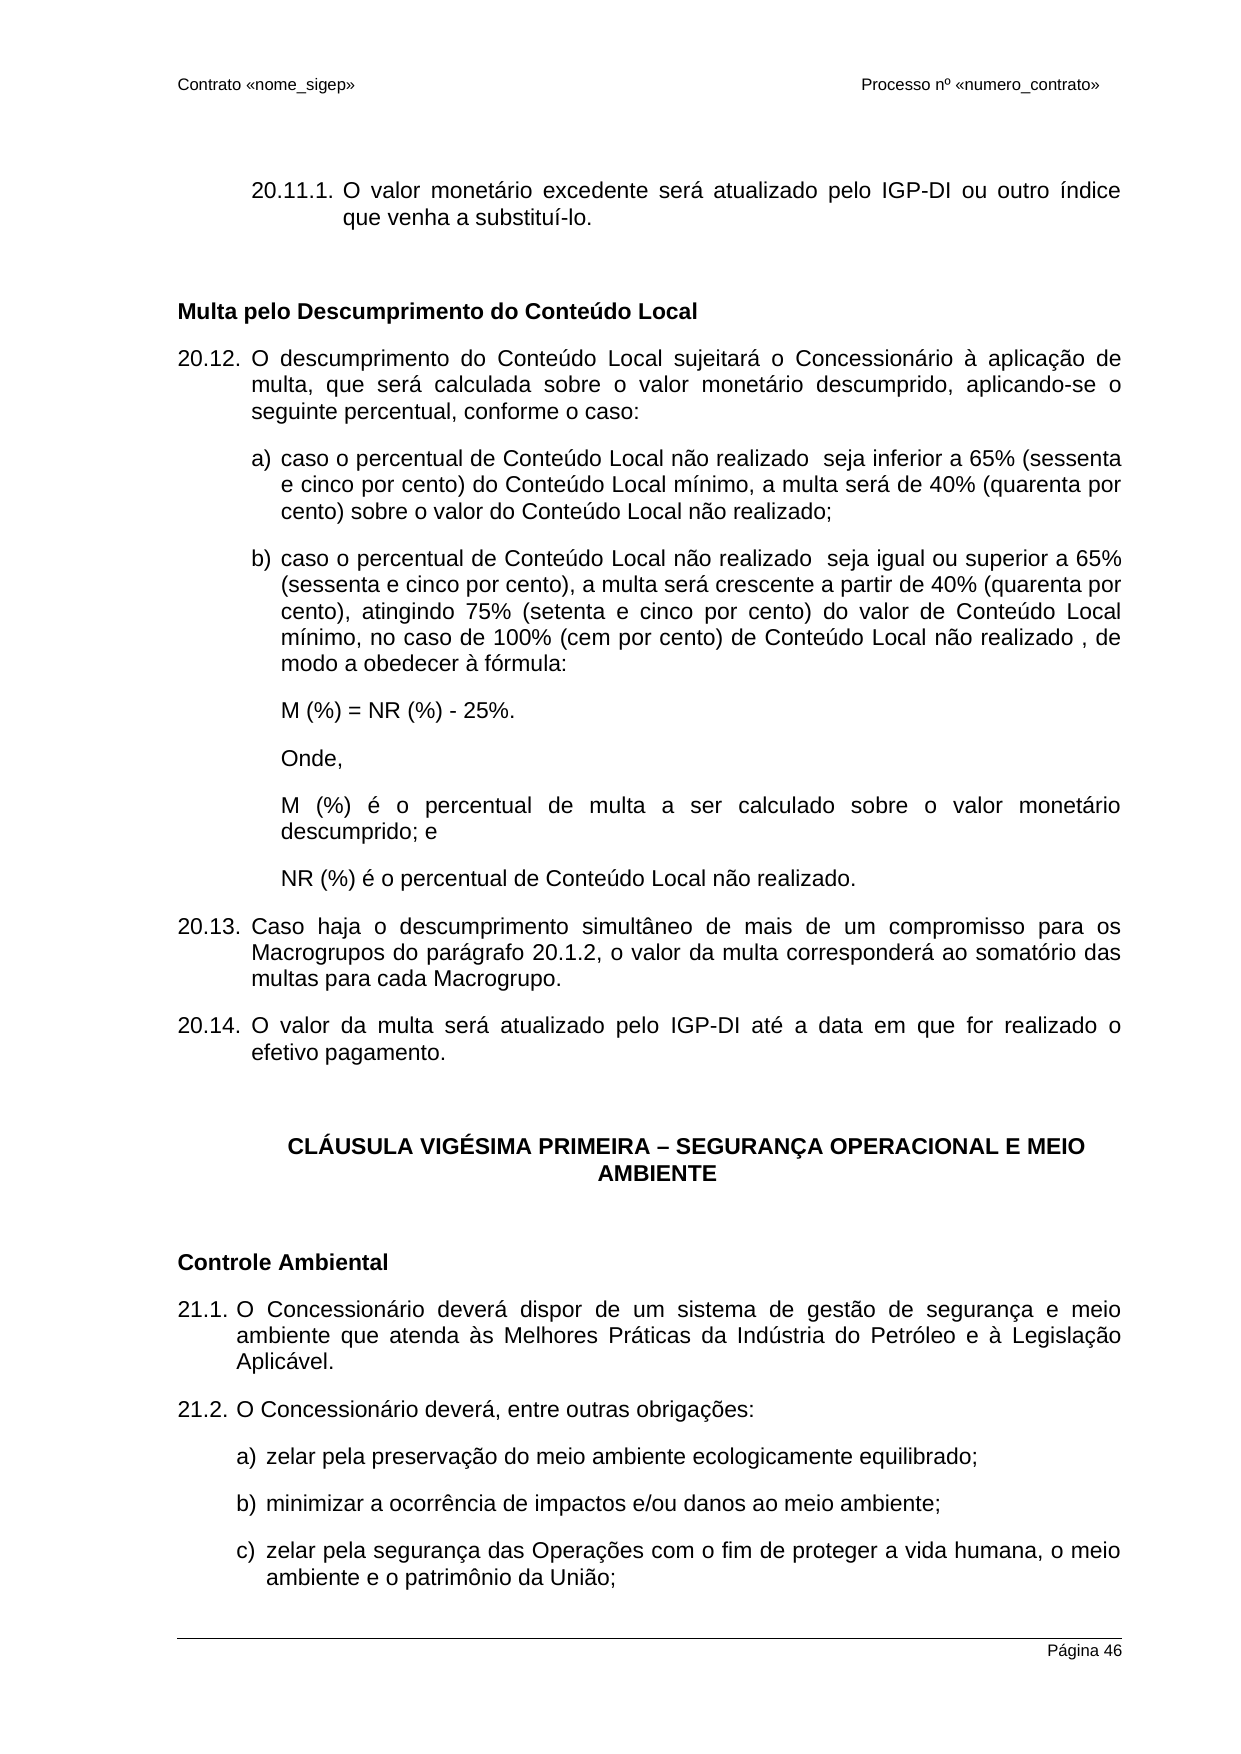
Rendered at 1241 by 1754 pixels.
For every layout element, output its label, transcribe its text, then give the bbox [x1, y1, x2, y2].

text Controle Ambiental [177, 1248, 1122, 1275]
list zelar pela segurança das Operações com o fim de proteger a vida humana, o meio ambiente e o patrimônio da União; [236, 1537, 1122, 1590]
text O Concessionário deverá, entre outras obrigações: [177, 1396, 1122, 1422]
text NR (%) é o percentual de Conteúdo Local não realizado. [281, 865, 1122, 892]
list minimizar a ocorrência de impactos e/ou danos ao meio ambiente; [236, 1490, 1122, 1516]
text Onde, [281, 745, 1122, 771]
list caso o percentual de Conteúdo Local não realizado seja igual ou superior a 65% (sessenta e cinco por cento), a multa será crescente a partir de 40% (quarenta por cento), atingindo 75% (setenta e cinco por cento) do valor de Conteúdo Local mínimo, no caso de 100% (cem por cento) de Conteúdo Local não realizado , de modo a obedecer à fórmula: [251, 545, 1122, 677]
list caso o percentual de Conteúdo Local não realizado seja inferior a 65% (sessenta e cinco por cento) do Conteúdo Local mínimo, a multa será de 40% (quarenta por cento) sobre o valor do Conteúdo Local não realizado; [251, 445, 1122, 524]
text O valor da multa será atualizado pelo IGP-DI até a data em que for realizado o efetivo pagamento. [177, 1012, 1122, 1065]
text M (%) é o percentual de multa a ser calculado sobre o valor monetário descumprido; e [281, 792, 1122, 844]
text O Concessionário deverá dispor de um sistema de gestão de segurança e meio ambiente que atenda às Melhores Práticas da Indústria do Petróleo e à Legislação Aplicável. [177, 1296, 1122, 1375]
text Multa pelo Descumprimento do Conteúdo Local [177, 298, 1122, 324]
text Caso haja o descumprimento simultâneo de mais de um compromisso para os Macrogrupos do parágrafo 20.1.2, o valor da multa corresponderá ao somatório das multas para cada Macrogrupo. [177, 913, 1122, 992]
text O valor monetário excedente será atualizado pelo IGP-DI ou outro índice que venha a substituí-lo. [251, 177, 1122, 230]
list zelar pela preservação do meio ambiente ecologicamente equilibrado; [236, 1443, 1122, 1469]
text M (%) = NR (%) - 25%. [281, 697, 1122, 724]
text O descumprimento do Conteúdo Local sujeitará o Concessionário à aplicação de multa, que será calculada sobre o valor monetário descumprido, aplicando-se o seguinte percentual, conforme o caso: [177, 345, 1122, 424]
text Cláusula Vigésima Primeira – segurança operacional e meio ambiente [177, 1133, 1122, 1186]
